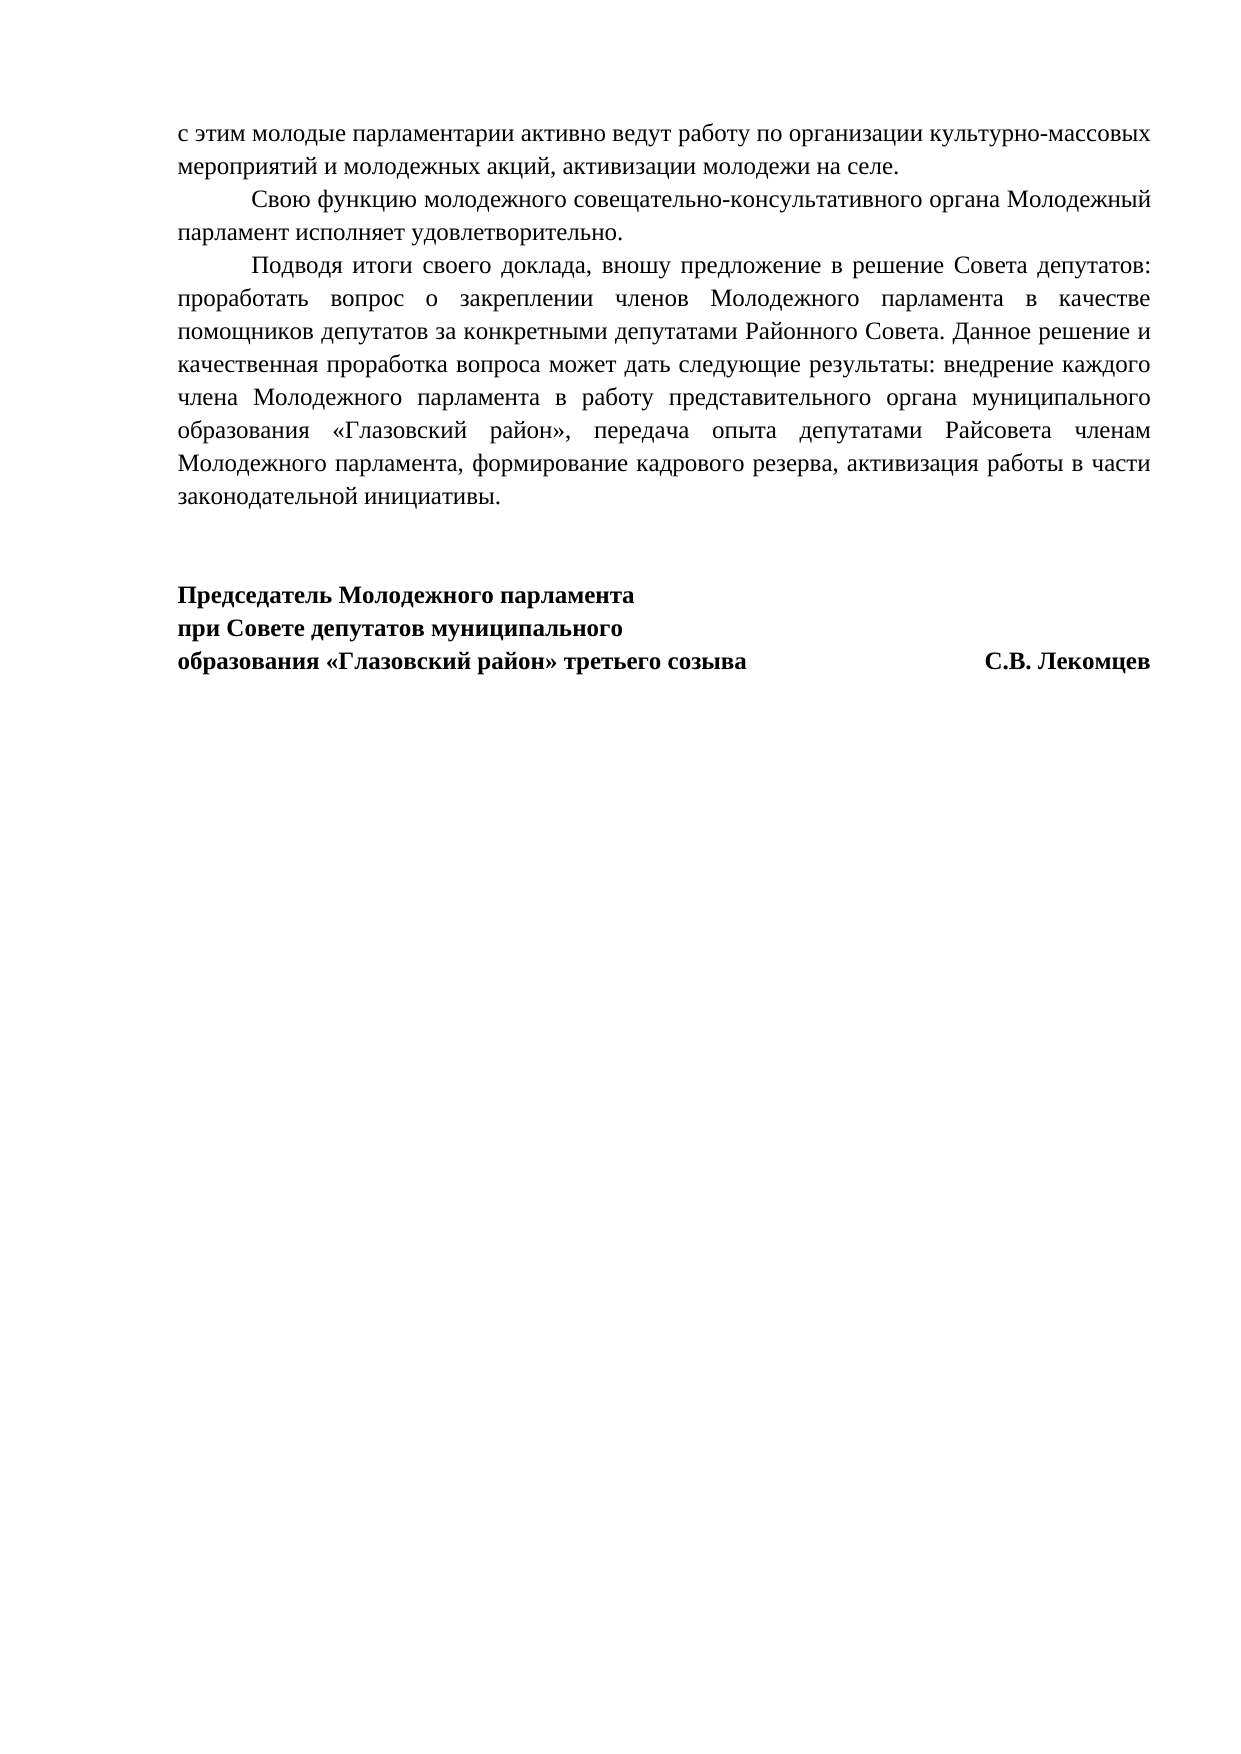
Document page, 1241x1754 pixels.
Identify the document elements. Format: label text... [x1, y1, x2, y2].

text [177, 118, 1152, 180]
text Подводя итоги своего доклада, вношу предложение в решение Совета депутатов: проработать вопрос о закреплении членов Молодежного парламента в качестве помощников депутатов за конкретными депутатами Районного Совета. Данное решение и качественная проработка вопроса может дать следующие результаты: внедрение каждого члена Молодежного парламента в работу представительного органа муниципального образования «Глазовский район», передача опыта депутатами Райсовета членам Молодежного парламента, формирование кадрового резерва, активизация работы в части законодательной инициативы. [177, 250, 1152, 510]
text Председатель Молодежного парламента [177, 580, 1152, 609]
text при Совете депутатов муниципального [177, 613, 1152, 642]
text Свою функцию молодежного совещательно-консультативного органа Молодежный парламент исполняет удовлетворительно. [177, 184, 1152, 246]
text образования «Глазовский район» третьего созыва С.В. Лекомцев [177, 646, 1152, 675]
